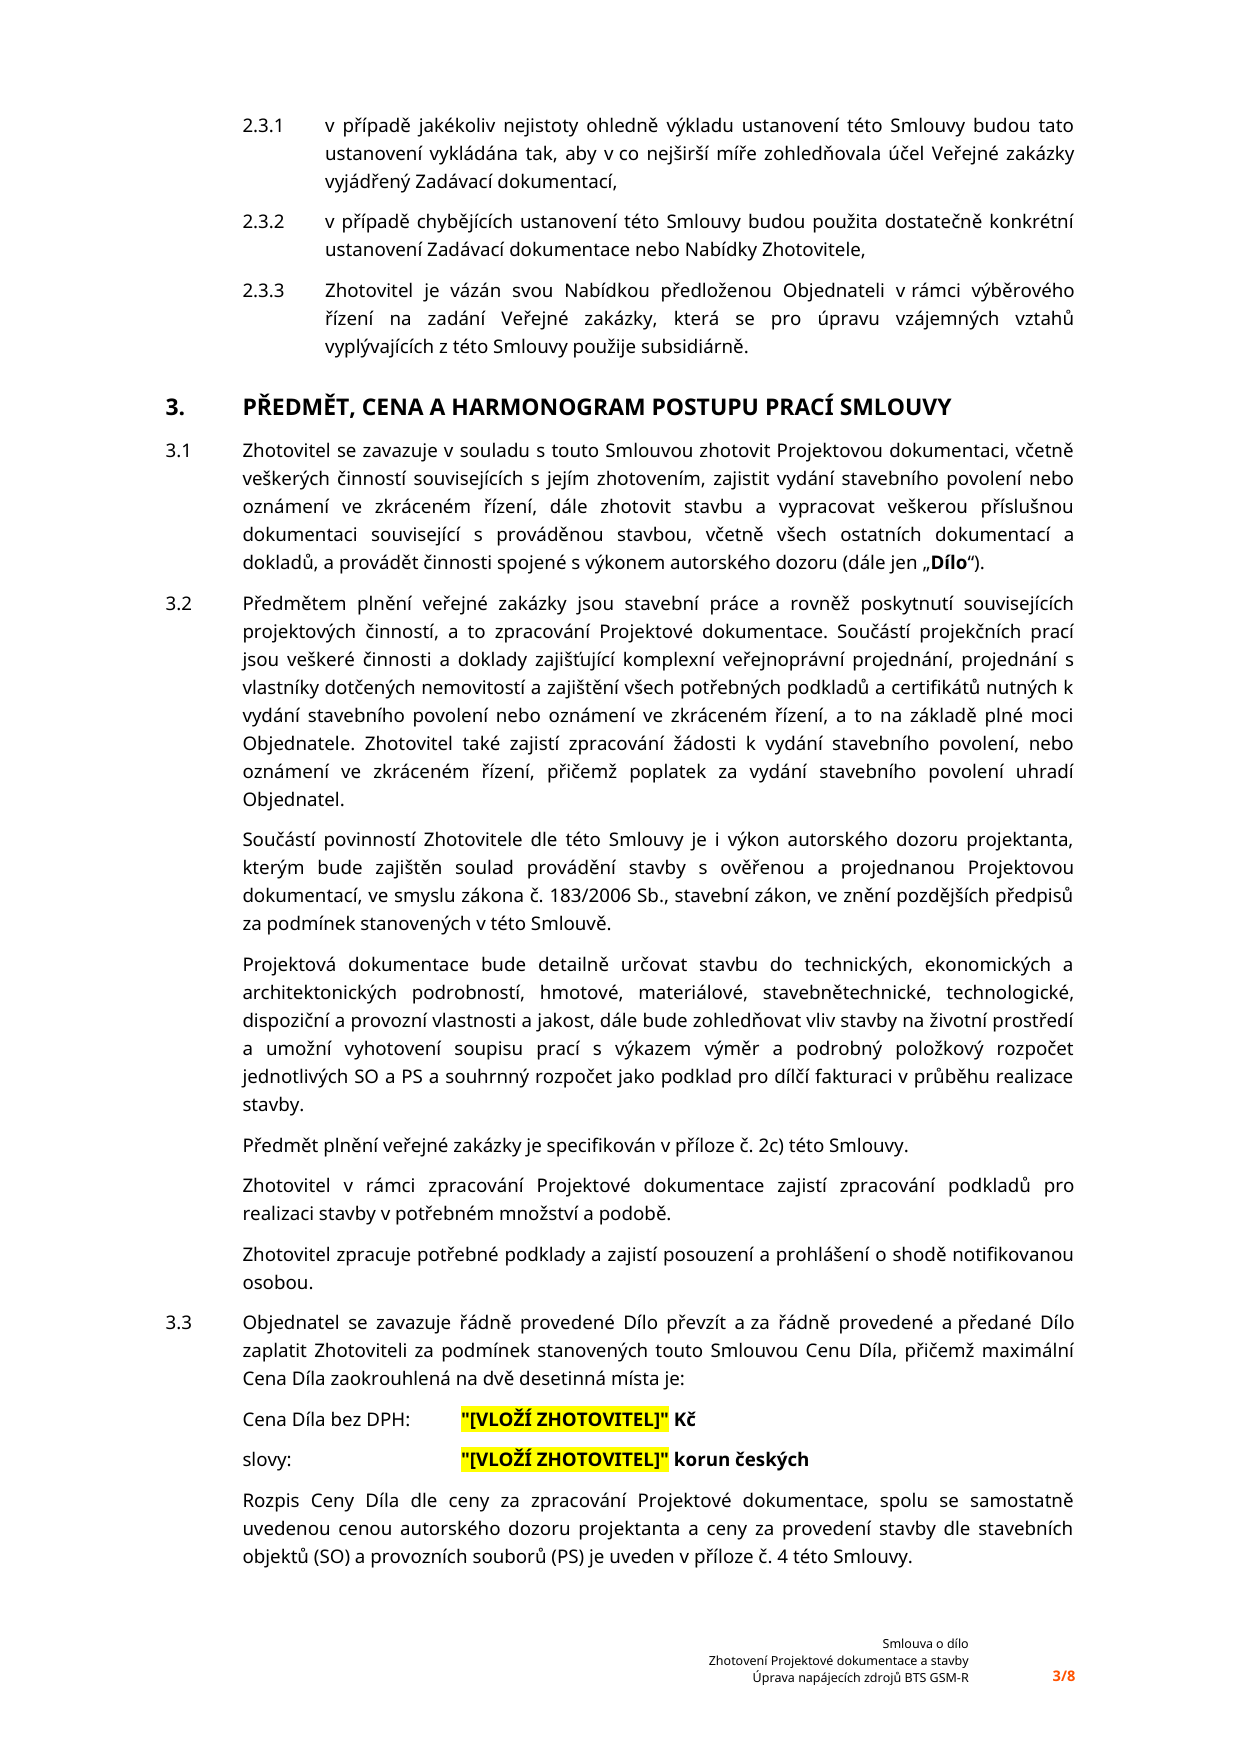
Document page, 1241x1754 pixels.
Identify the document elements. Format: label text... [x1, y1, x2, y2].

text v případě chybějících ustanovení této Smlouvy budou použita dostatečně konkrétní ustanovení Zadávací dokumentace nebo Nabídky Zhotovitele, [242, 209, 1075, 262]
text Rozpis Ceny Díla dle ceny za zpracování Projektové dokumentace, spolu se samostatně uvedenou cenou autorského dozoru projektanta a ceny za provedení stavby dle stavebních objektů (SO) a provozních souborů (PS) je uveden v příloze č. 4 této Smlouvy. [242, 1487, 1075, 1569]
text Zhotovitel je vázán svou Nabídkou předloženou Objednateli v rámci výběrového řízení na zadání Veřejné zakázky, která se pro úpravu vzájemných vztahů vyplývajících z této Smlouvy použije subsidiárně. [242, 277, 1075, 359]
text slovy: "[VLOŽÍ ZHOTOVITEL]" korun českých [669, 1447, 1075, 1472]
text slovy: "[VLOŽÍ ZHOTOVITEL]" korun českých [242, 1447, 461, 1472]
text Součástí povinností Zhotovitele dle této Smlouvy je i výkon autorského dozoru projektanta, kterým bude zajištěn soulad provádění stavby s ověřenou a projednanou Projektovou dokumentací, ve smyslu zákona č. 183/2006 Sb., stavební zákon, ve znění pozdějších předpisů za podmínek stanovených v této Smlouvě. [242, 827, 1075, 936]
text Zhotovitel se zavazuje v souladu s touto Smlouvou zhotovit Projektovou dokumentaci, včetně veškerých činností souvisejících s jejím zhotovením, zajistit vydání stavebního povolení nebo oznámení ve zkráceném řízení, dále zhotovit stavbu a vypracovat veškerou příslušnou dokumentaci související s prováděnou stavbou, včetně všech ostatních dokumentací a dokladů, a provádět činnosti spojené s výkonem autorského dozoru (dále jen „Dílo“). [165, 437, 1075, 575]
text PŘEDMĚT, CENA A HARMONOGRAM POSTUPU PRACÍ SMLOUVY [165, 391, 1075, 422]
text Cena Díla bez DPH: "[VLOŽÍ ZHOTOVITEL]" Kč [669, 1406, 1075, 1432]
text Objednatel se zavazuje řádně provedené Dílo převzít a za řádně provedené a předané Dílo zaplatit Zhotoviteli za podmínek stanovených touto Smlouvou Cenu Díla, přičemž maximální Cena Díla zaokrouhlená na dvě desetinná místa je: [165, 1309, 1075, 1391]
text Předmět plnění veřejné zakázky je specifikován v příloze č. 2c) této Smlouvy. [242, 1132, 1075, 1157]
text Projektová dokumentace bude detailně určovat stavbu do technických, ekonomických a architektonických podrobností, hmotové, materiálové, stavebnětechnické, technologické, dispoziční a provozní vlastnosti a jakost, dále bude zohledňovat vliv stavby na životní prostředí a umožní vyhotovení soupisu prací s výkazem výměr a podrobný položkový rozpočet jednotlivých SO a PS a souhrnný rozpočet jako podklad pro dílčí fakturaci v průběhu realizace stavby. [242, 951, 1075, 1117]
text Cena Díla bez DPH: "[VLOŽÍ ZHOTOVITEL]" Kč [242, 1406, 461, 1432]
text Zhotovitel zpracuje potřebné podklady a zajistí posouzení a prohlášení o shodě notifikovanou osobou. [242, 1241, 1075, 1294]
text Zhotovitel v rámci zpracování Projektové dokumentace zajistí zpracování podkladů pro realizaci stavby v potřebném množství a podobě. [242, 1172, 1075, 1226]
text Předmětem plnění veřejné zakázky jsou stavební práce a rovněž poskytnutí souvisejících projektových činností, a to zpracování Projektové dokumentace. Součástí projekčních prací jsou veškeré činnosti a doklady zajišťující komplexní veřejnoprávní projednání, projednání s vlastníky dotčených nemovitostí a zajištění všech potřebných podkladů a certifikátů nutných k vydání stavebního povolení nebo oznámení ve zkráceném řízení, a to na základě plné moci Objednatele. Zhotovitel také zajistí zpracování žádosti k vydání stavebního povolení, nebo oznámení ve zkráceném řízení, přičemž poplatek za vydání stavebního povolení uhradí Objednatel. [165, 590, 1075, 812]
text v případě jakékoliv nejistoty ohledně výkladu ustanovení této Smlouvy budou tato ustanovení vykládána tak, aby v co nejširší míře zohledňovala účel Veřejné zakázky vyjádřený Zadávací dokumentací, [242, 112, 1075, 194]
